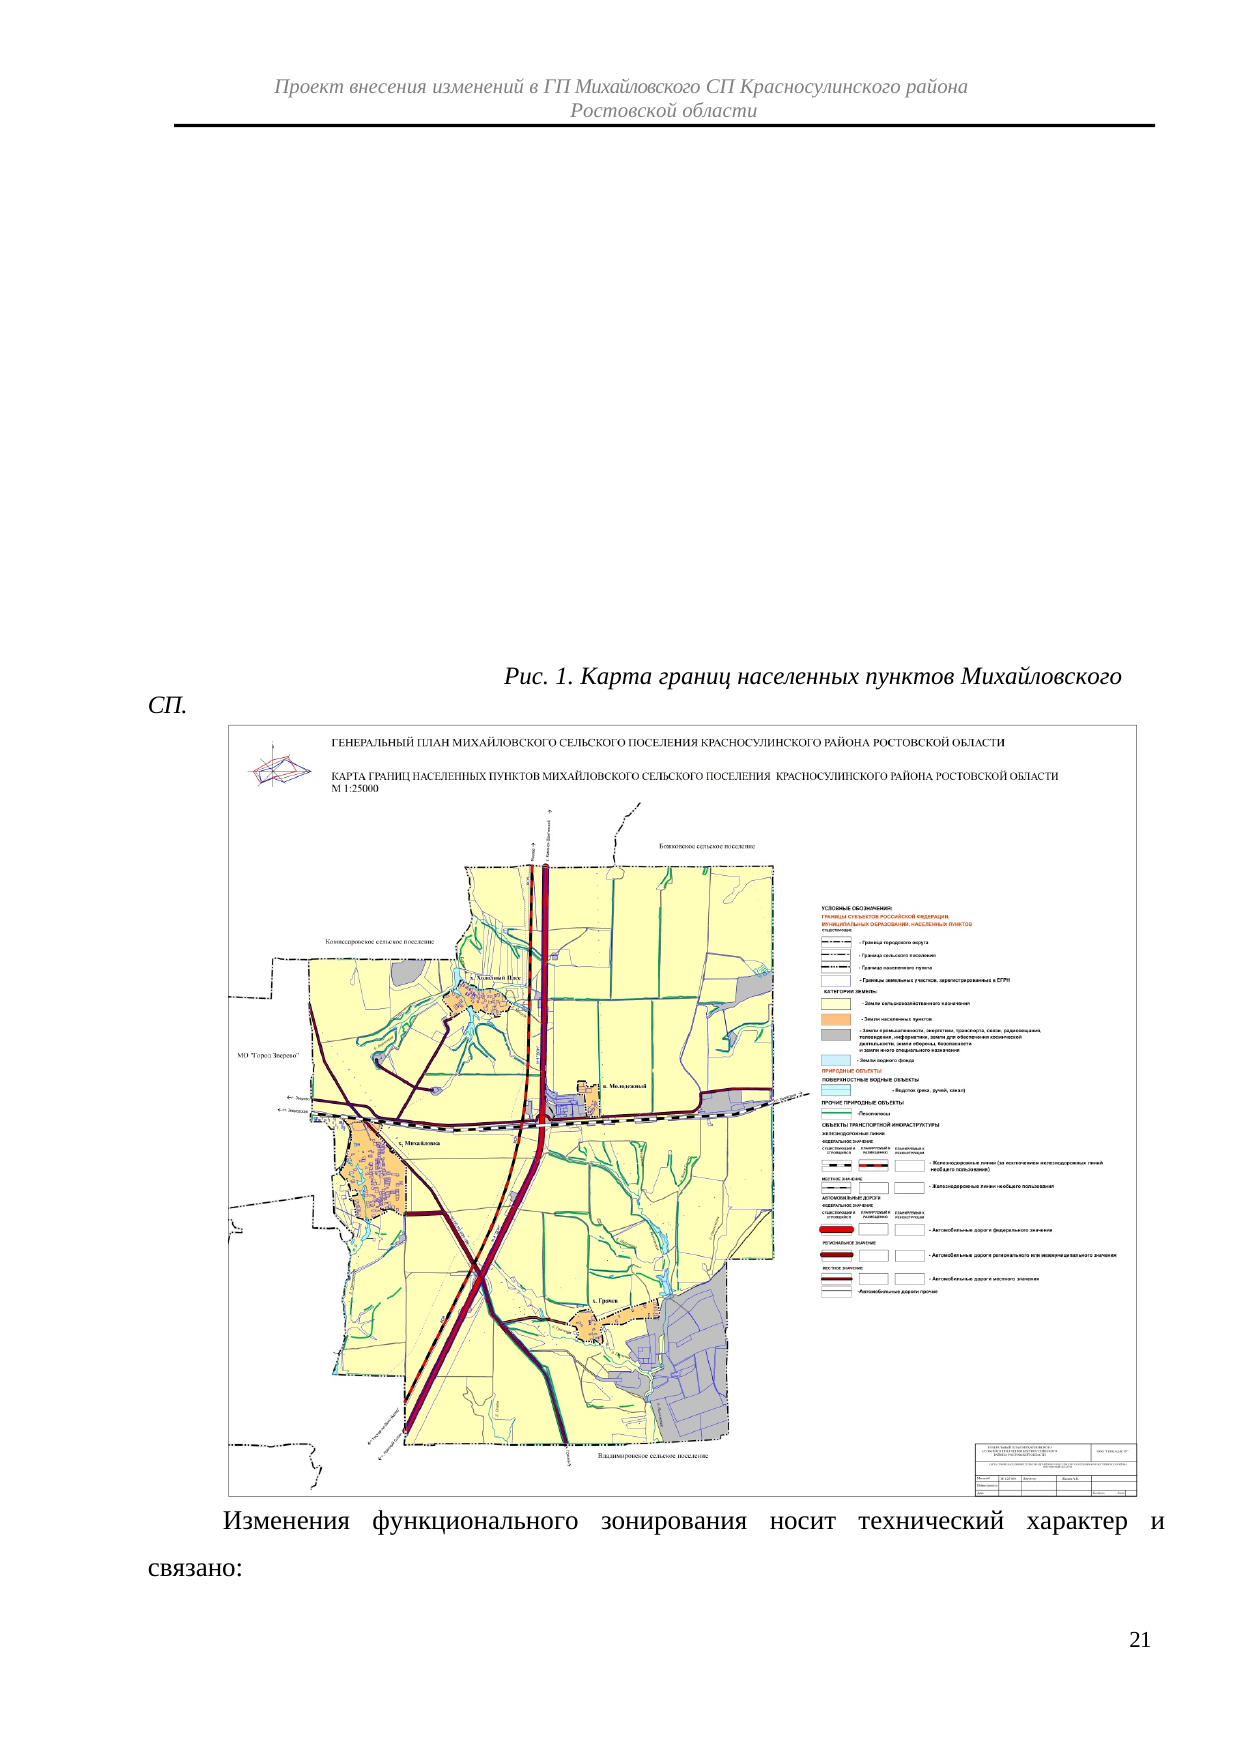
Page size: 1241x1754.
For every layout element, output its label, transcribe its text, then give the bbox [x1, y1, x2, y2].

text Рис. 1. Карта границ населенных пунктов Михайловского СП. [148, 661, 1166, 719]
text Изменения функционального зонирования носит технический характер и связано: [148, 1504, 1166, 1582]
picture [221, 718, 1144, 1504]
